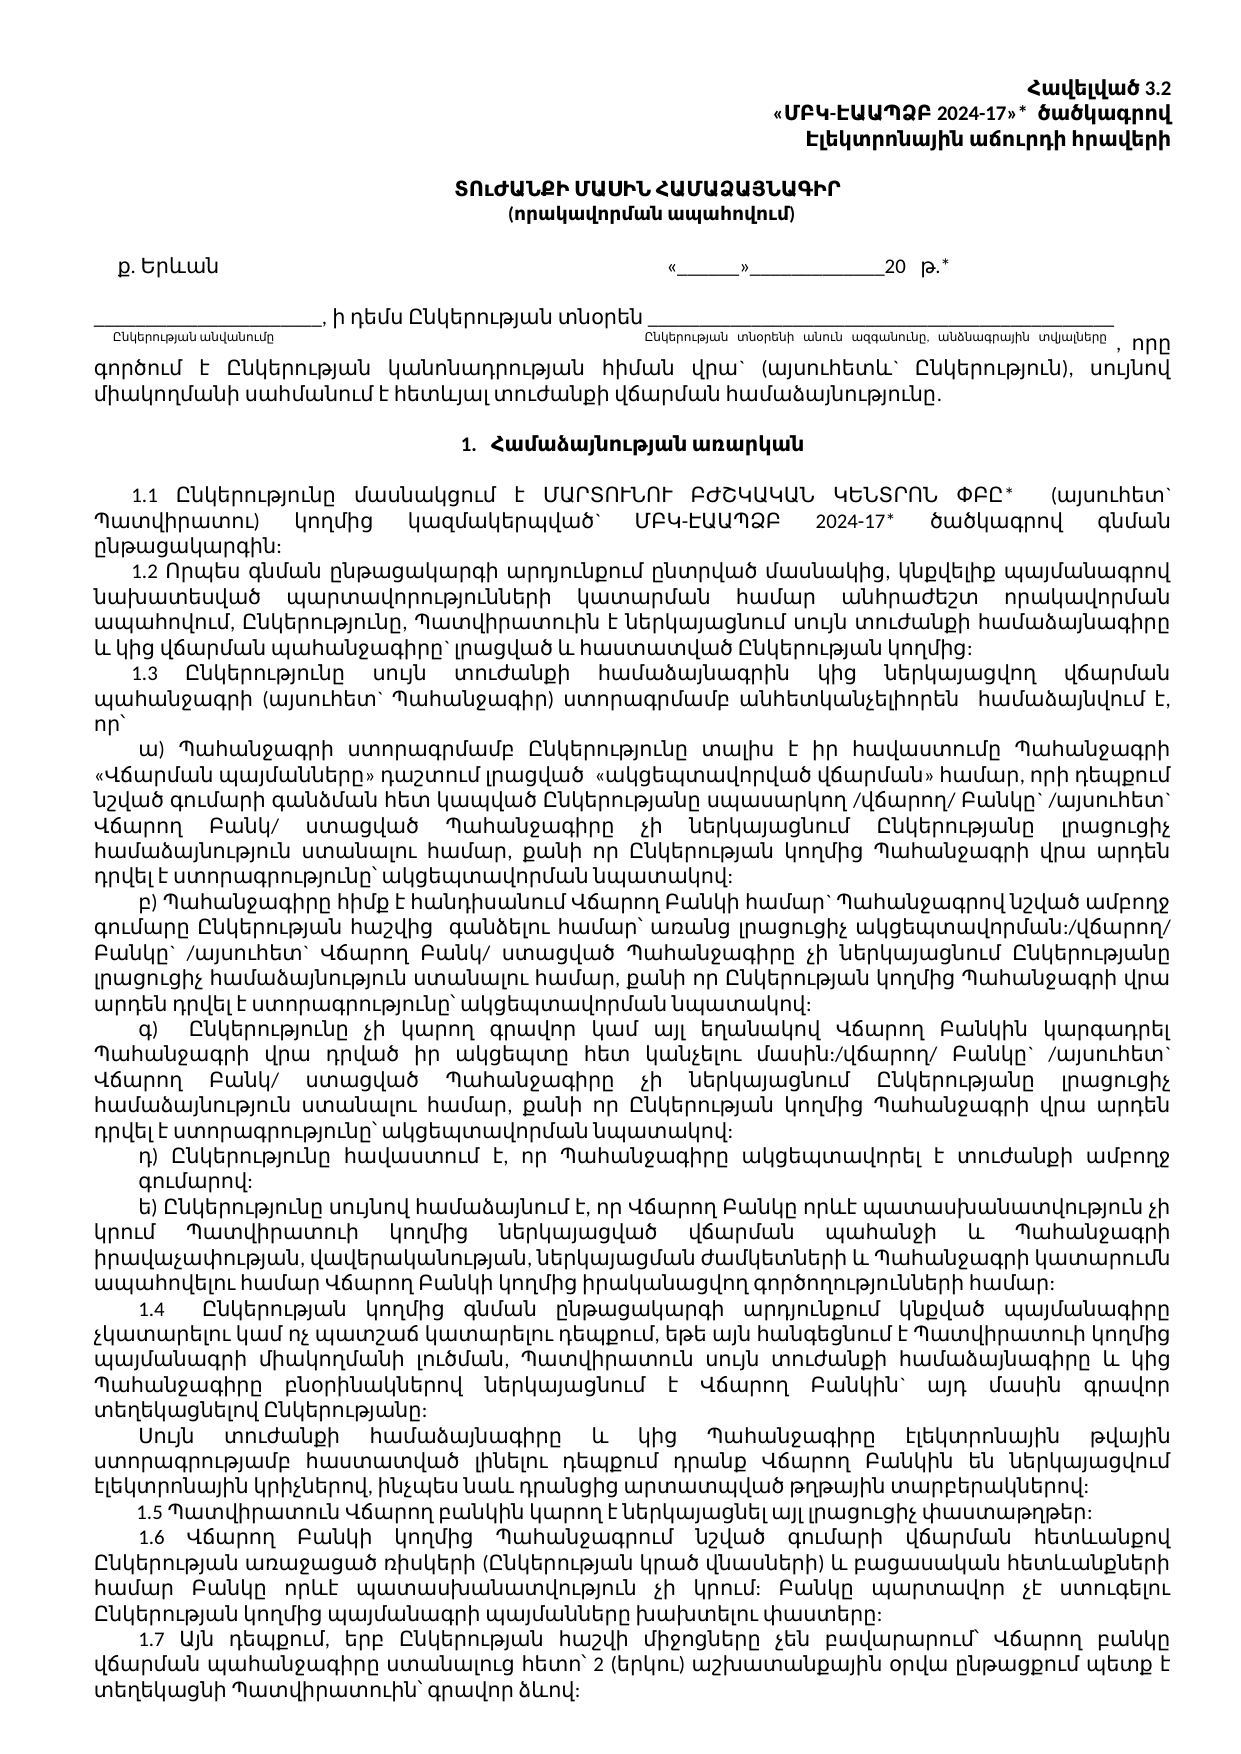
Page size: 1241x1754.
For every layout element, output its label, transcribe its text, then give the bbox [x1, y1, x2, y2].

text ք. Երևան «______»_____________20 թ.* [94, 254, 1171, 279]
text Հավելված 3.2 [94, 75, 1171, 100]
text ______________________, ի դեմս Ընկերության տնօրեն _____________________________________________ [94, 304, 1171, 330]
text ե) Ընկերությունը սույնով համաձայնում է, որ Վճարող Բանկը որևէ պատասխանատվություն չի կրում Պատվիրատուի կողմից ներկայացված վճարման պահանջի և Պահանջագրի իրավաչափության, վավերականության, ներկայացման ժամկետների և Պահանջագրի կատարումն ապահովելու համար Վճարող Բանկի կողմից իրականացվող գործողությունների համար: [94, 1194, 1171, 1296]
text բ) Պահանջագիրը հիմք է հանդիսանում Վճարող Բանկի համար` Պահանջագրով նշված ամբողջ գումարը Ընկերության հաշվից գանձելու համար՝ առանց լրացուցիչ ակցեպտավորման:/վճարող/ Բանկը` /այսուհետ` Վճարող Բանկ/ ստացված Պահանջագիրը չի ներկայացնում Ընկերությանը լրացուցիչ համաձայնություն ստանալու համար, քանի որ Ընկերության կողմից Պահանջագրի վրա արդեն դրվել է ստորագրությունը՝ ակցեպտավորման նպատակով: [94, 889, 1171, 1016]
text դ) Ընկերությունը հավաստում է, որ Պահանջագիրը ակցեպտավորել է տուժանքի ամբողջ գումարով: [138, 1143, 1171, 1194]
text 1. Համաձայնության առարկան [94, 432, 1171, 457]
text Սույն տուժանքի համաձայնագիրը և կից Պահանջագիրը էլեկտրոնային թվային ստորագրությամբ հաստատված լինելու դեպքում դրանք Վճարող Բանկին են ներկայացվում էլեկտրոնային կրիչներով, ինչպես նաև դրանցից արտատպված թղթային տարբերակներով: [94, 1423, 1171, 1499]
text «ՄԲԿ-ԷԱԱՊՁԲ 2024-17»* ծածկագրով [94, 100, 1171, 126]
text 1.2 Որպես գնման ընթացակարգի արդյունքում ընտրված մասնակից, կնքվելիք պայմանագրով նախատեսված պարտավորությունների կատարման համար անհրաժեշտ որակավորման ապահովում, Ընկերությունը, Պատվիրատուին է ներկայացնում սույն տուժանքի համաձայնագիրը և կից վճարման պահանջագիրը` լրացված և հաստատված Ընկերության կողմից: [94, 559, 1171, 660]
text 1.5 Պատվիրատուն Վճարող բանկին կարող է ներկայացնել այլ լրացուցիչ փաստաթղթեր: [94, 1499, 1171, 1524]
text (որակավորման ապահովում) [94, 202, 1171, 225]
text ա) Պահանջագրի ստորագրմամբ Ընկերությունը տալիս է իր հավաստումը Պահանջագրի «Վճարման պայմանները» դաշտում լրացված «ակցեպտավորված վճարման» համար, որի դեպքում նշված գումարի գանձման հետ կապված Ընկերությանը սպասարկող /վճարող/ Բանկը` /այսուհետ` Վճարող Բանկ/ ստացված Պահանջագիրը չի ներկայացնում Ընկերությանը լրացուցիչ համաձայնություն ստանալու համար, քանի որ Ընկերության կողմից Պահանջագրի վրա արդեն դրվել է ստորագրությունը՝ ակցեպտավորման նպատակով: [94, 737, 1171, 889]
text ՏՈւԺԱՆՔԻ ՄԱՍԻՆ ՀԱՄԱՁԱՅՆԱԳԻՐ [94, 177, 1171, 202]
text 1.7 Այն դեպքում, երբ Ընկերության հաշվի միջոցները չեն բավարարում՝ Վճարող բանկը վճարման պահանջագիրը ստանալուց հետո՝ 2 (երկու) աշխատանքային օրվա ընթացքում պետք է տեղեկացնի Պատվիրատուին՝ գրավոր ձևով: [94, 1626, 1171, 1702]
text 1.6 Վճարող Բանկի կողմից Պահանջագրում նշված գումարի վճարման հետևանքով Ընկերության առաջացած ռիսկերի (Ընկերության կրած վնասների) և բացասական հետևանքների համար Բանկը որևէ պատասխանատվություն չի կրում: Բանկը պարտավոր չէ ստուգելու Ընկերության կողմից պայմանագրի պայմանները խախտելու փաստերը: [94, 1524, 1171, 1626]
text 1.3 Ընկերությունը սույն տուժանքի համաձայնագրին կից ներկայացվող վճարման պահանջագրի (այսուհետ` Պահանջագիր) ստորագրմամբ անհետկանչելիորեն համաձայնվում է, որ՝ [94, 660, 1171, 737]
text գ) Ընկերությունը չի կարող գրավոր կամ այլ եղանակով Վճարող Բանկին կարգադրել Պահանջագրի վրա դրված իր ակցեպտը հետ կանչելու մասին:/վճարող/ Բանկը` /այսուհետ` Վճարող Բանկ/ ստացված Պահանջագիրը չի ներկայացնում Ընկերությանը լրացուցիչ համաձայնություն ստանալու համար, քանի որ Ընկերության կողմից Պահանջագրի վրա արդեն դրվել է ստորագրությունը՝ ակցեպտավորման նպատակով: [94, 1016, 1171, 1143]
text Էլեկտրոնային աճուրդի հրավերի [94, 126, 1171, 151]
text 1.4 Ընկերության կողմից գնման ընթացակարգի արդյունքում կնքված պայմանագիրը չկատարելու կամ ոչ պատշաճ կատարելու դեպքում, եթե այն հանգեցնում է Պատվիրատուի կողմից պայմանագրի միակողմանի լուծման, Պատվիրատուն սույն տուժանքի համաձայնագիրը և կից Պահանջագիրը բնօրինակներով ներկայացնում է Վճարող Բանկին` այդ մասին գրավոր տեղեկացնելով Ընկերությանը: [94, 1296, 1171, 1423]
text Ընկերության անվանումը Ընկերության տնօրենի անուն ազգանունը, անձնագրային տվյալները , որը գործում է Ընկերության կանոնադրության հիման վրա` (այսուհետև` Ընկերություն), սույնով միակողմանի սահմանում է հետևյալ տուժանքի վճարման համաձայնությունը. [94, 330, 1171, 406]
text 1.1 Ընկերությունը մասնակցում է ՄԱՐՏՈՒՆՈՒ ԲԺՇԿԱԿԱՆ ԿԵՆՏՐՈՆ ՓԲԸ* (այսուհետ` Պատվիրատու) կողմից կազմակերպված` ՄԲԿ-ԷԱԱՊՁԲ 2024-17* ծածկագրով գնման ընթացակարգին: [94, 482, 1171, 559]
